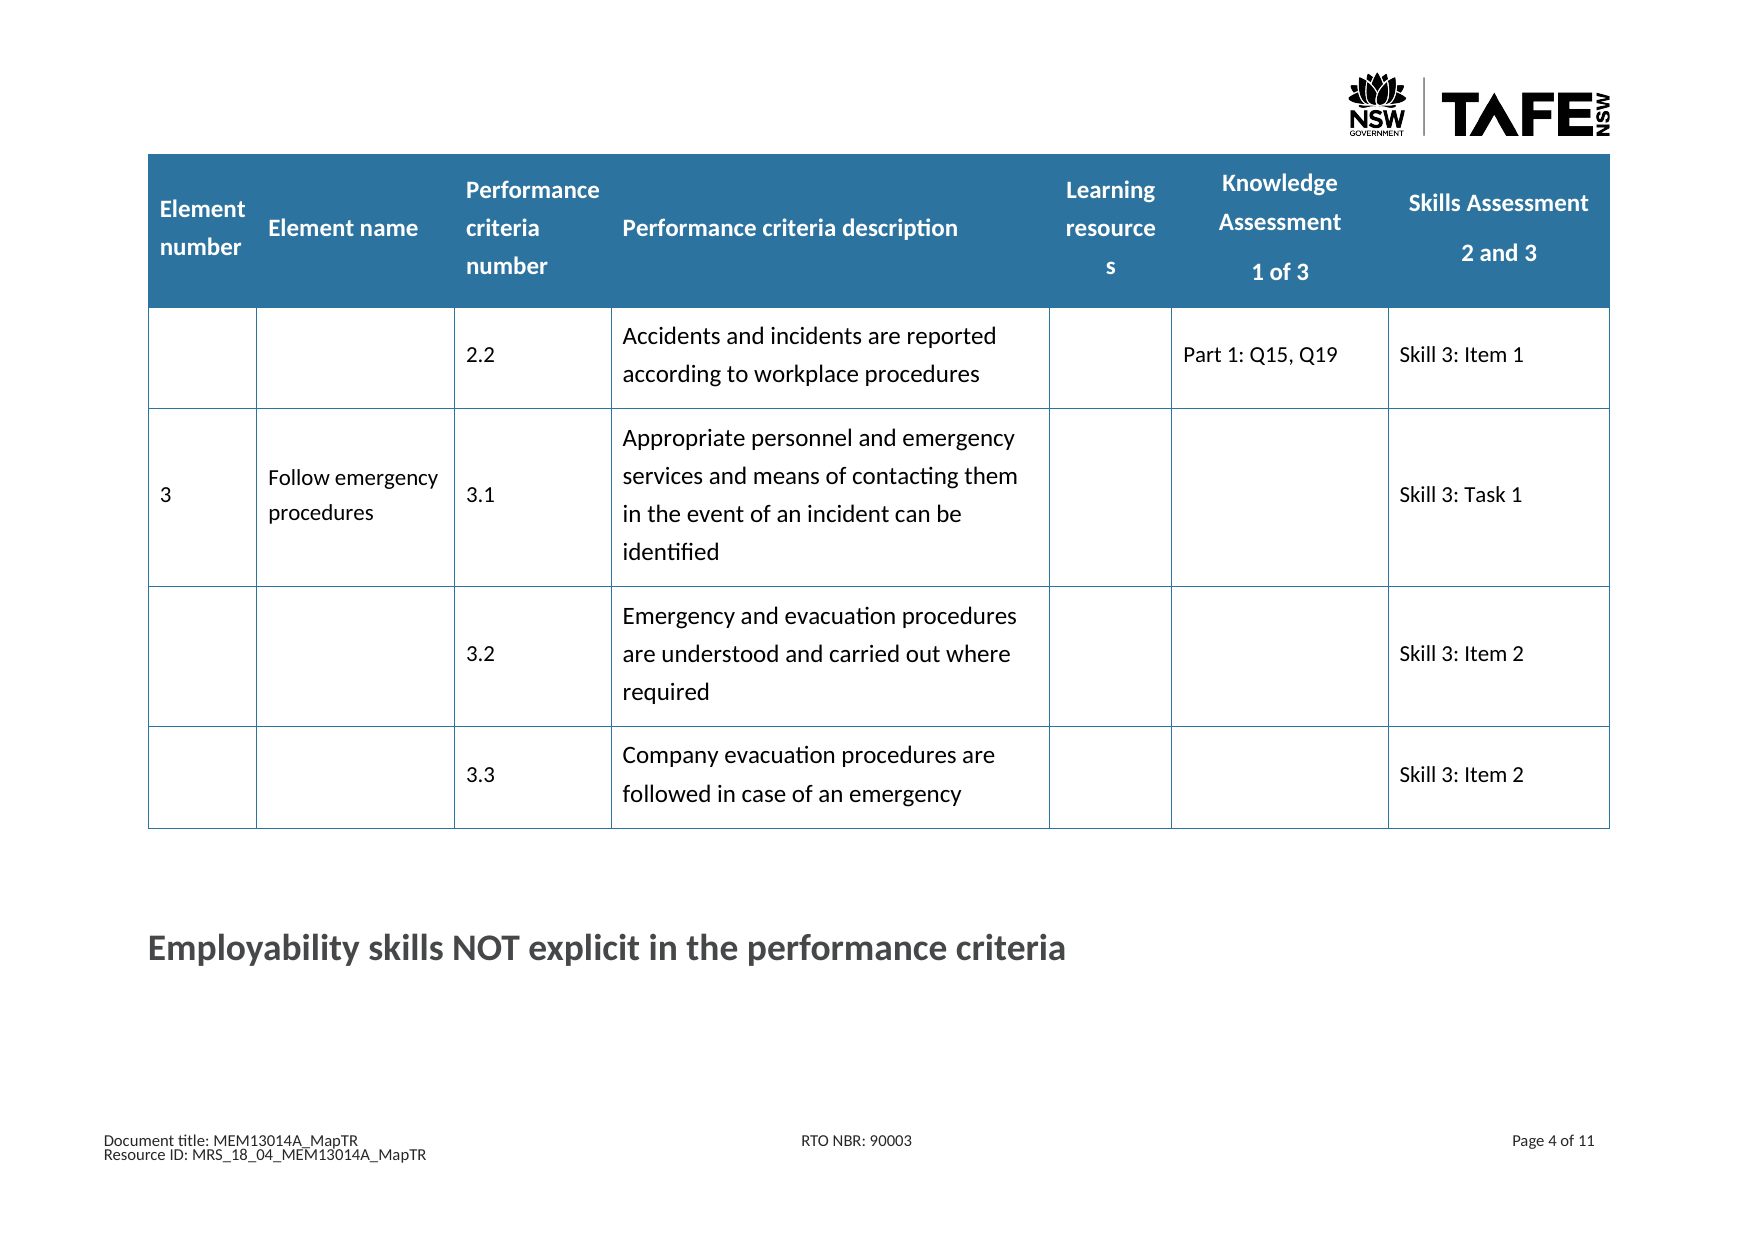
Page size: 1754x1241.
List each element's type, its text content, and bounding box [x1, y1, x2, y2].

table_cell Company evacuation procedures are followed in case of an emergency [612, 727, 1049, 828]
table_cell [149, 308, 256, 408]
table_header Performance criteria description [612, 155, 1049, 306]
table_cell Appropriate personnel and emergency services and means of contacting them in the event of an incident can be identified [612, 409, 1049, 586]
table_cell 3.3 [455, 727, 611, 828]
table_cell 2.2 [455, 308, 611, 408]
table_cell [149, 587, 256, 726]
table_cell [1172, 409, 1388, 586]
table_cell Emergency and evacuation procedures are understood and carried out where required [612, 587, 1049, 726]
picture [1348, 71, 1610, 137]
table_cell [257, 727, 454, 828]
table_cell Skill 3: Item 1 [1389, 308, 1609, 408]
table_header Learning resources [1050, 155, 1171, 306]
table_cell Follow emergency procedures [257, 409, 454, 586]
table_header Element number [149, 155, 256, 306]
table_cell [1172, 727, 1388, 828]
table_header Skills Assessment 2 and 3 [1389, 155, 1609, 306]
table_header Element name [257, 155, 454, 306]
table_cell Skill 3: Item 2 [1389, 587, 1609, 726]
table_cell [149, 727, 256, 828]
table_cell Skill 3: Task 1 [1389, 409, 1609, 586]
subtitle Employability skills NOT explicit in the performance criteria [148, 924, 1606, 969]
table_cell Accidents and incidents are reported according to workplace procedures [612, 308, 1049, 408]
table_cell [1050, 727, 1171, 828]
table_cell [257, 587, 454, 726]
table_cell Skill 3: Item 2 [1389, 727, 1609, 828]
table_cell [257, 308, 454, 408]
table_cell 3 [149, 409, 256, 586]
table_cell 3.2 [455, 587, 611, 726]
table_cell 3.1 [455, 409, 611, 586]
table_cell [1050, 587, 1171, 726]
table_cell [1050, 409, 1171, 586]
table_header Performance criteria number [455, 155, 611, 306]
table_header Knowledge Assessment 1 of 3 [1172, 155, 1388, 306]
table_cell [1172, 587, 1388, 726]
table_cell Part 1: Q15, Q19 [1172, 308, 1388, 408]
table_cell [1050, 308, 1171, 408]
